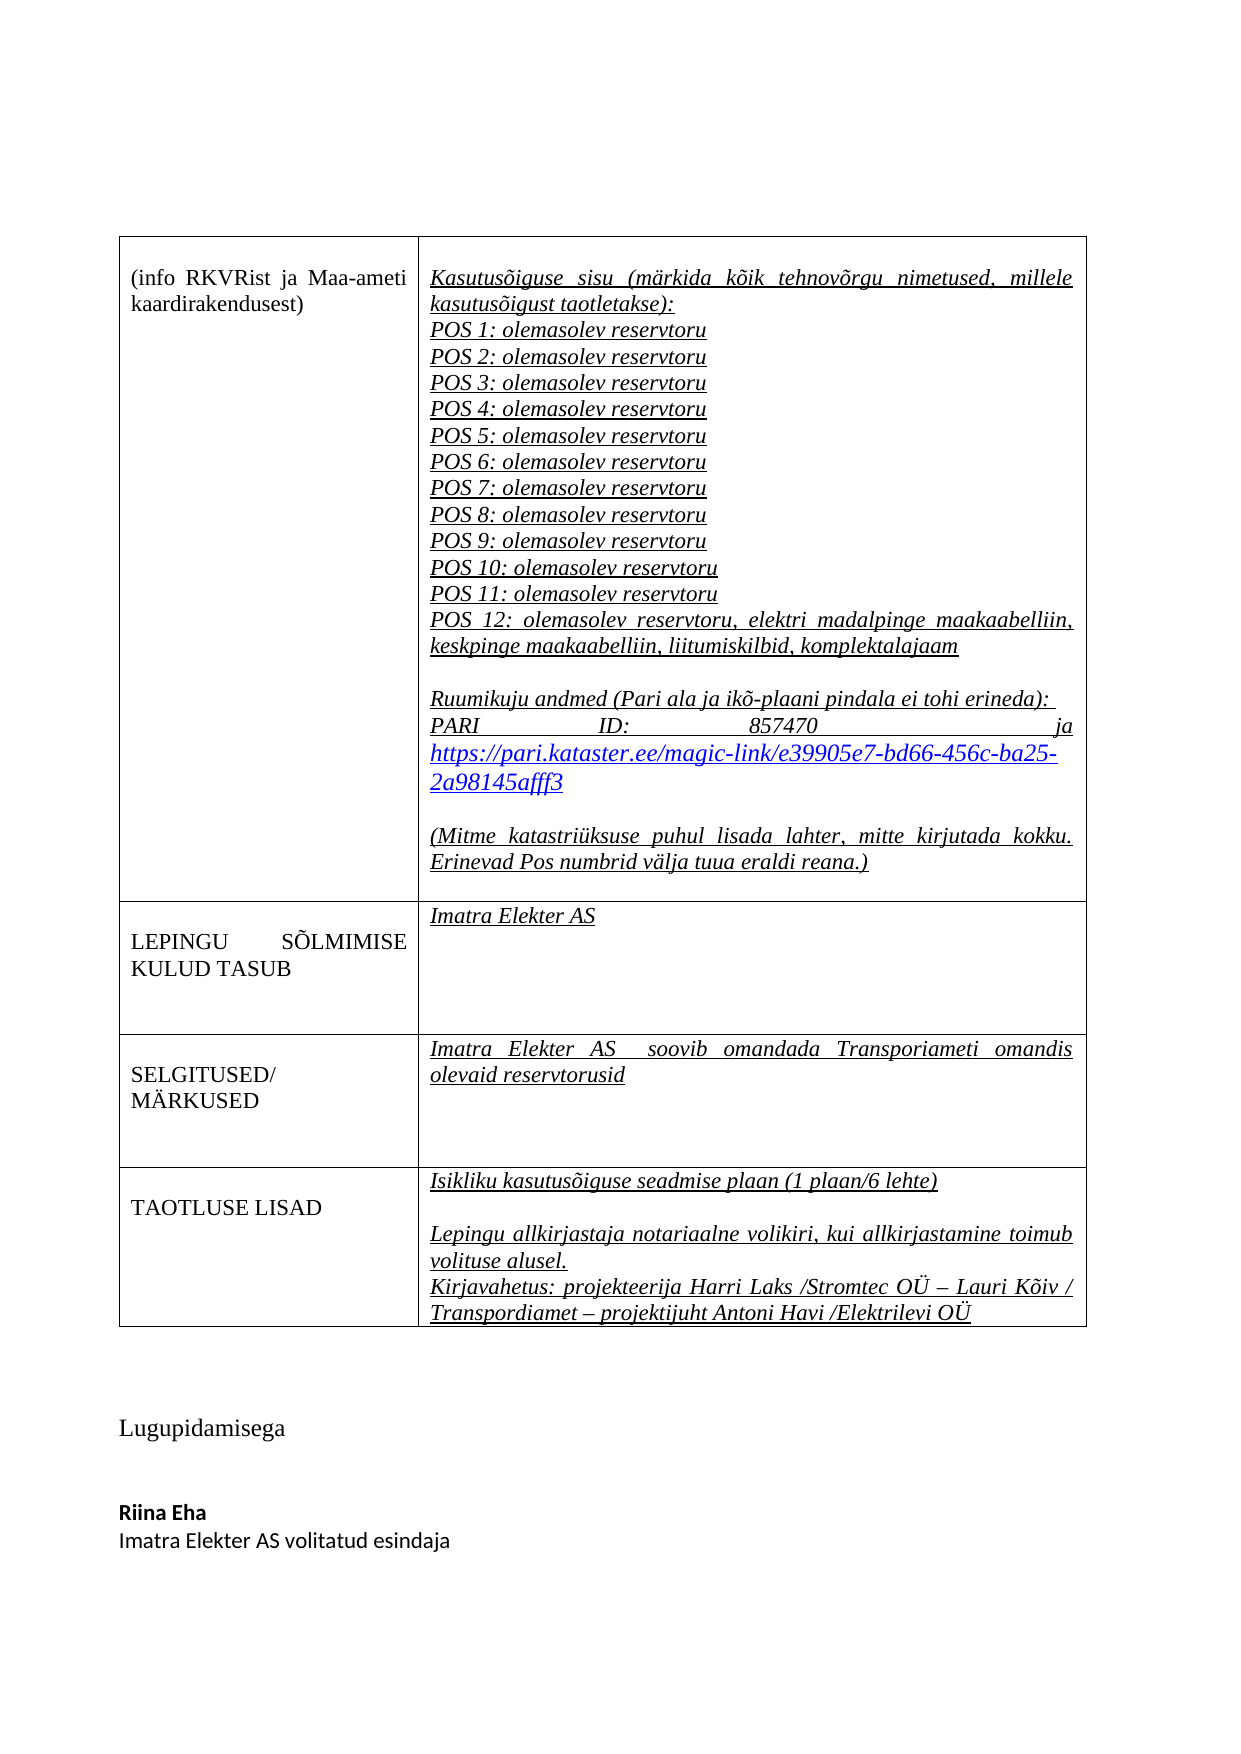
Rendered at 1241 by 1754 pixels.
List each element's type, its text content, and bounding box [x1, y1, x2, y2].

text Lugupidamisega [119, 1413, 1121, 1442]
table_cell Imatra Elekter AS soovib omandada Transporiameti omandis olevaid reservtorusid [419, 1035, 1086, 1167]
table_cell Isikliku kasutusõiguse seadmise plaan (1 plaan/6 lehte) Lepingu allkirjastaja notariaalne volikiri, kui allkirjastamine toimub volituse alusel. Kirjavahetus: projekteerija Harri Laks /Stromtec OÜ – Lauri Kõiv / Transpordiamet – projektijuht Antoni Havi /Elektrilevi OÜ [419, 1168, 1086, 1326]
table_cell SELGITUSED/ MÄRKUSED [120, 1035, 418, 1167]
table_cell TAOTLUSE LISAD [120, 1168, 418, 1326]
table_cell Kasutusõiguse sisu (märkida kõik tehnovõrgu nimetused, millele kasutusõigust taotletakse): POS 1: olemasolev reservtoru POS 2: olemasolev reservtoru POS 3: olemasolev reservtoru POS 4: olemasolev reservtoru POS 5: olemasolev reservtoru POS 6: olemasolev reservtoru POS 7: olemasolev reservtoru POS 8: olemasolev reservtoru POS 9: olemasolev reservtoru POS 10: olemasolev reservtoru POS 11: olemasolev reservtoru POS 12: olemasolev reservtoru, elektri madalpinge maakaabelliin, keskpinge maakaabelliin, liitumiskilbid, komplektalajaam Ruumikuju andmed (Pari ala ja ikõ-plaani pindala ei tohi erineda): PARI ID: 857470 ja https://pari.kataster.ee/magic-link/e39905e7-bd66-456c-ba25-2a98145afff3 (Mitme katastriüksuse puhul lisada lahter, mitte kirjutada kokku. Erinevad Pos numbrid välja tuua eraldi reana.) [419, 237, 1086, 901]
text Riina Eha Imatra Elekter AS volitatud esindaja [119, 1498, 1121, 1554]
table_cell LEPINGU SÕLMIMISE KULUD TASUB [120, 902, 418, 1034]
table_cell Imatra Elekter AS [419, 902, 1086, 1034]
